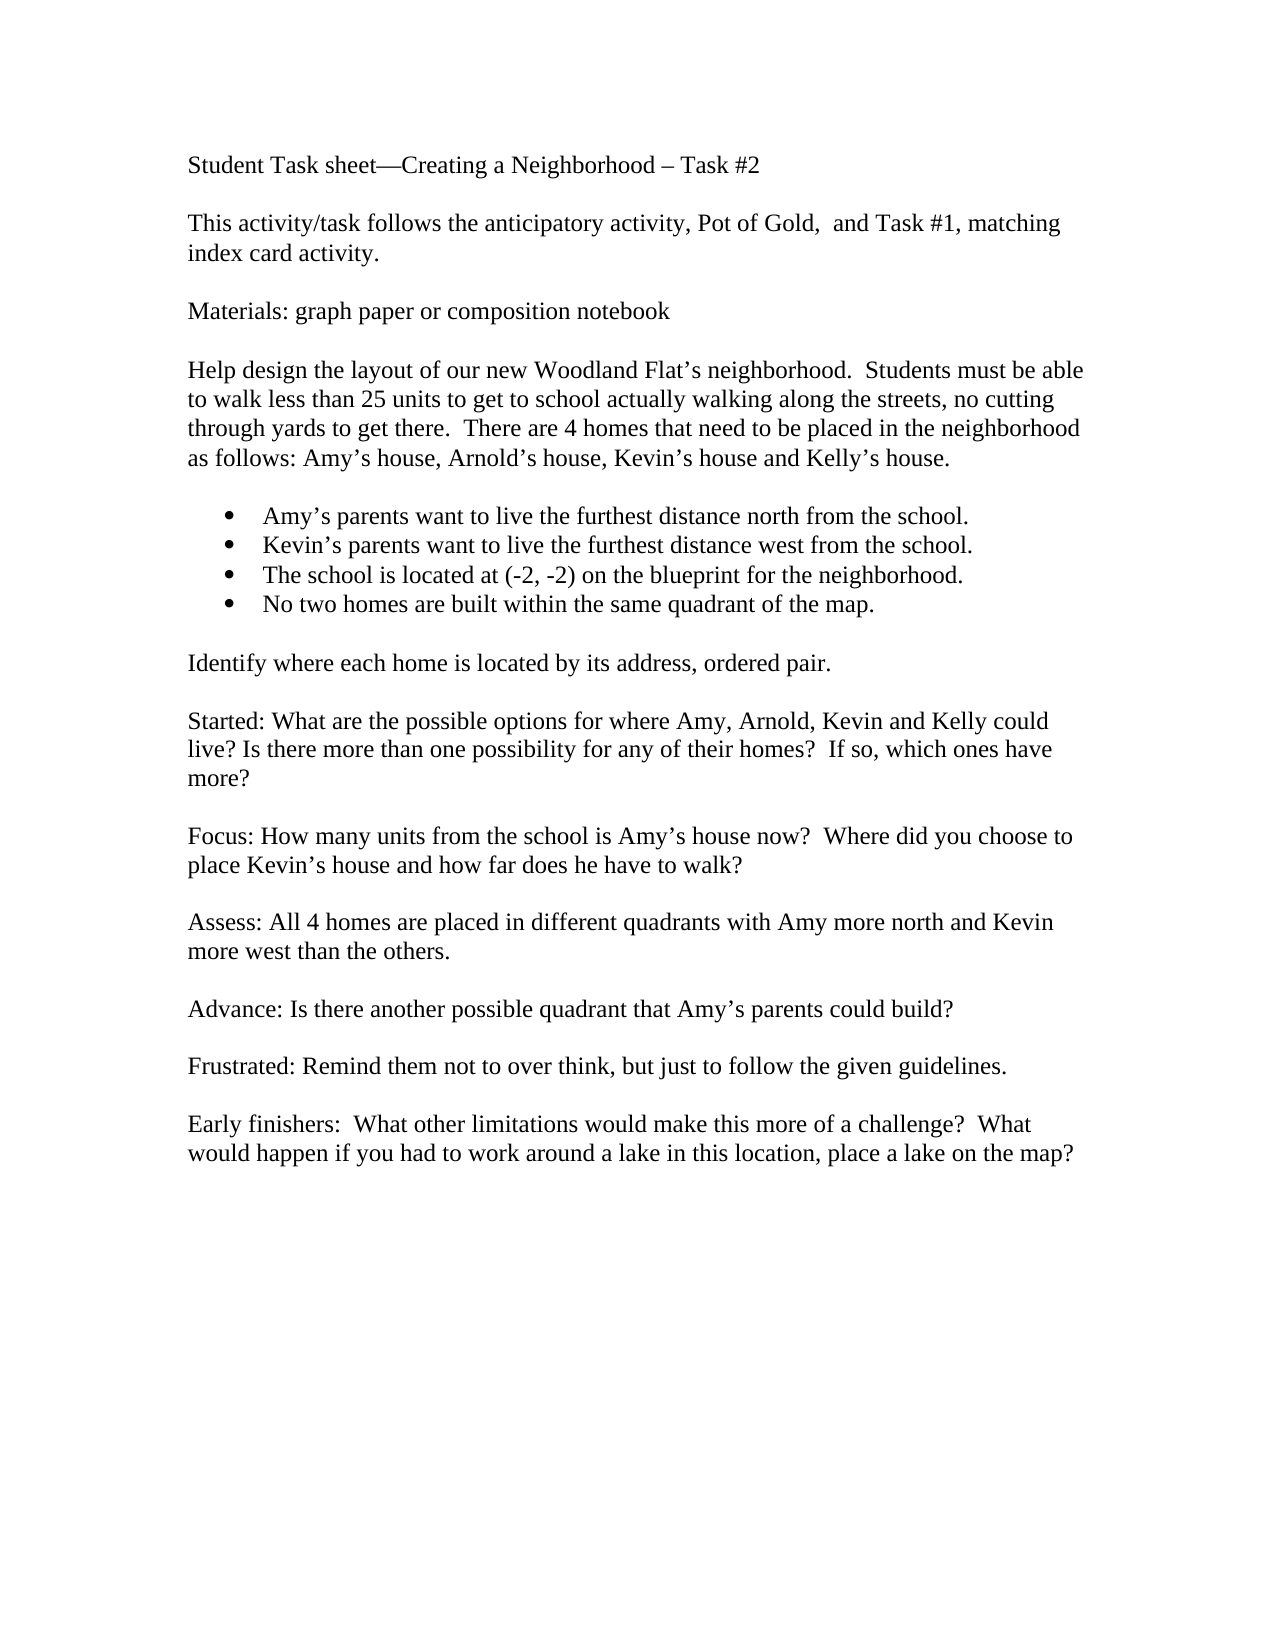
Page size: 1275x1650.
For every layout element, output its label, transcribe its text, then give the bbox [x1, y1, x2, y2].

list The school is located at (-2, -2) on the blueprint for the neighborhood. [225, 560, 1087, 589]
list No two homes are built within the same quadrant of the map. [225, 589, 1087, 618]
text Student Task sheet—Creating a Neighborhood – Task #2 [187, 150, 1087, 179]
text Focus: How many units from the school is Amy’s house now? Where did you choose to place Kevin’s house and how far does he have to walk? [187, 821, 1087, 878]
text Frustrated: Remind them not to over think, but just to follow the given guidelines. [187, 1051, 1087, 1080]
text Advance: Is there another possible quadrant that Amy’s parents could build? [187, 994, 1087, 1023]
text This activity/task follows the anticipatory activity, Pot of Gold, and Task #1, matching index card activity. [187, 208, 1087, 267]
list Amy’s parents want to live the furthest distance north from the school. [225, 501, 1087, 531]
text Identify where each home is located by its address, ordered pair. [187, 648, 1087, 677]
list Kevin’s parents want to live the furthest distance west from the school. [225, 531, 1087, 560]
text Materials: graph paper or composition notebook [187, 296, 1087, 326]
text Started: What are the possible options for where Amy, Arnold, Kevin and Kelly could live? Is there more than one possibility for any of their homes? If so, which ones have more? [187, 706, 1087, 792]
text Early finishers: What other limitations would make this more of a challenge? What would happen if you had to work around a lake in this location, place a lake on the map? [187, 1109, 1087, 1167]
text Assess: All 4 homes are placed in different quadrants with Amy more north and Kevin more west than the others. [187, 907, 1087, 965]
text Help design the layout of our new Woodland Flat’s neighborhood. Students must be able to walk less than 25 units to get to school actually walking along the streets, no cutting through yards to get there. There are 4 homes that need to be placed in the neighborhood as follows: Amy’s house, Arnold’s house, Kevin’s house and Kelly’s house. [187, 355, 1087, 472]
